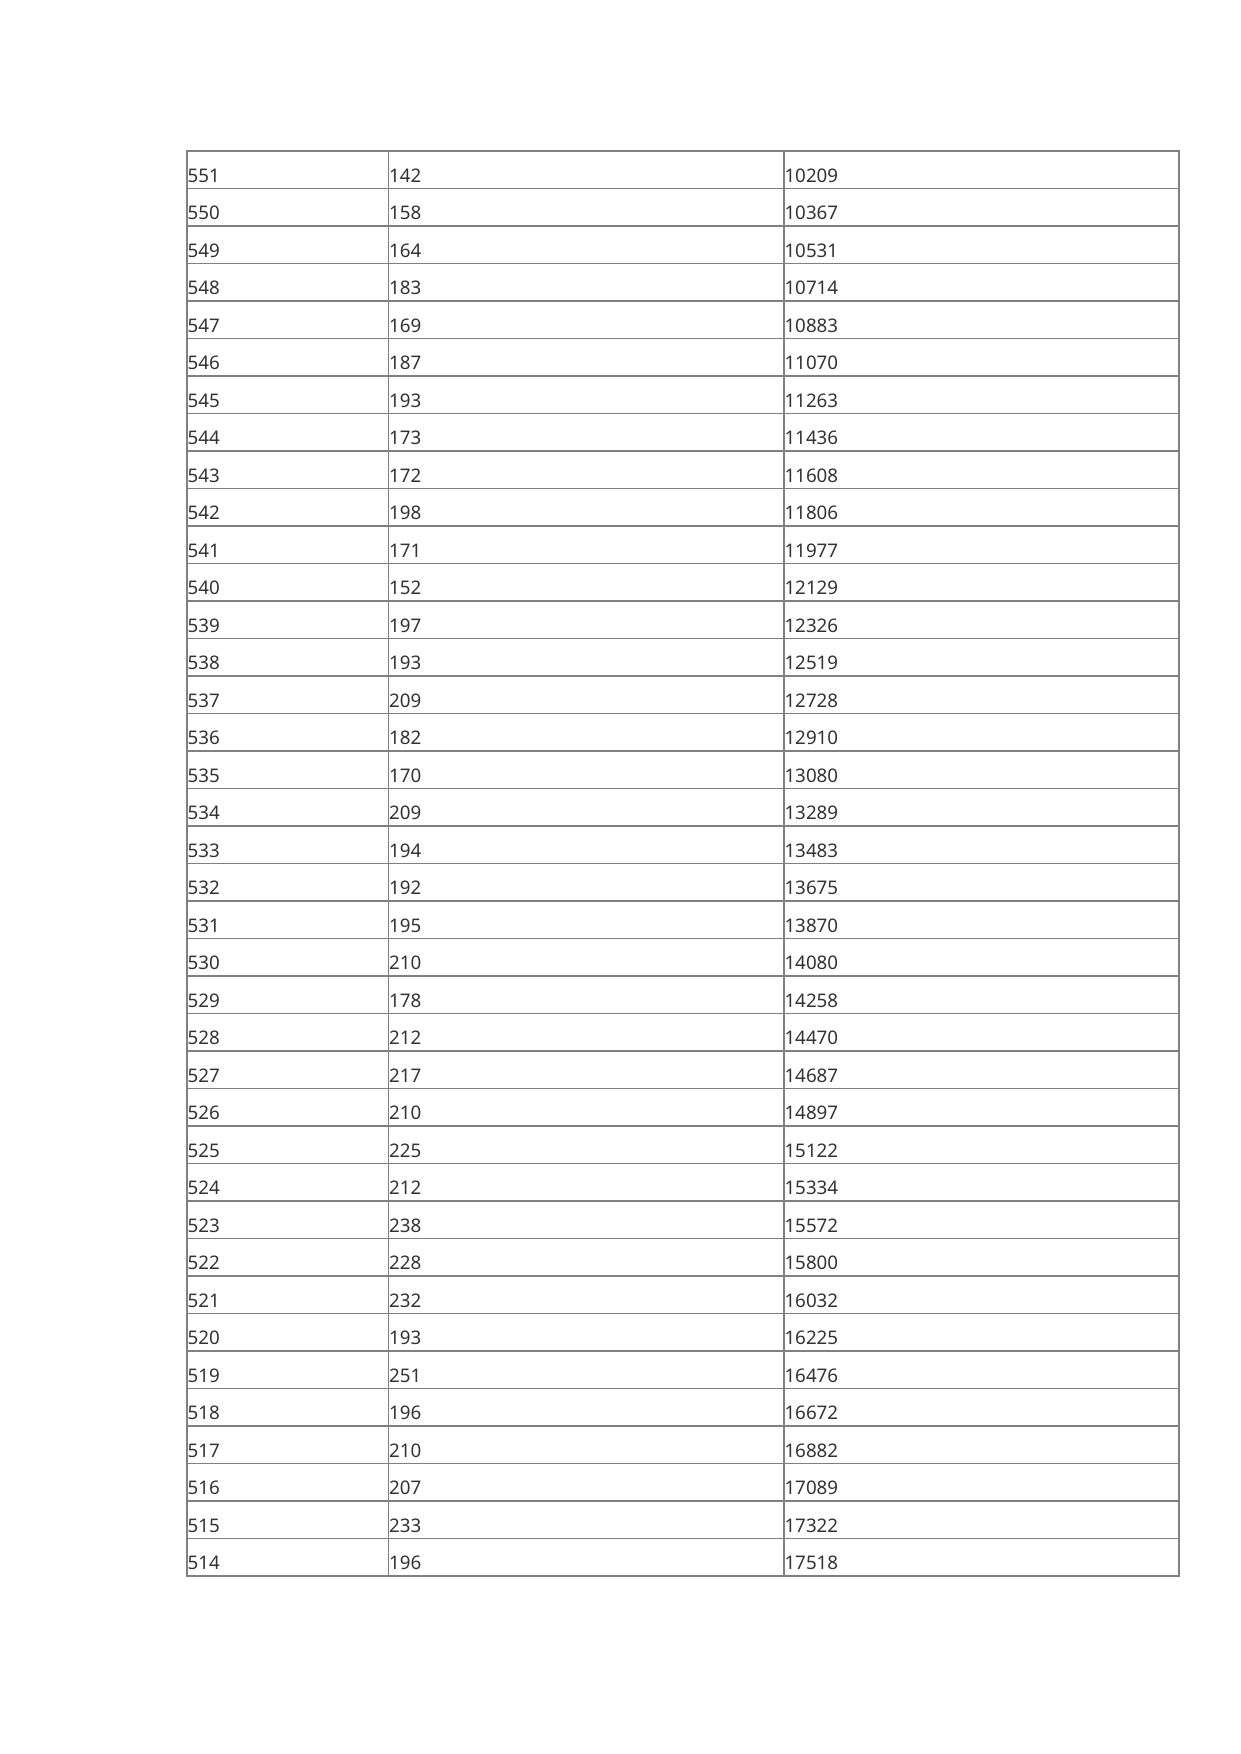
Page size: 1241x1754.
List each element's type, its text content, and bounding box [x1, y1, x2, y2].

table_cell 534 [188, 789, 388, 825]
table_cell 547 [188, 302, 388, 337]
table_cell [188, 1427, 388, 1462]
table_cell 549 [188, 227, 388, 262]
table_cell 209 [389, 677, 783, 712]
table_cell 158 [389, 189, 783, 225]
table_cell 192 [389, 864, 783, 900]
table_cell 531 [188, 902, 388, 937]
table_cell 217 [389, 1052, 783, 1087]
table_cell 525 [188, 1127, 388, 1162]
table_cell 535 [188, 752, 388, 787]
table_cell 13289 [785, 789, 1178, 825]
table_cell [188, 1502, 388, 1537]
table_cell 15572 [785, 1202, 1178, 1237]
table_cell 14897 [785, 1089, 1178, 1125]
table_cell 543 [188, 452, 388, 487]
table_cell 212 [389, 1014, 783, 1050]
table_cell 173 [389, 414, 783, 450]
table_cell 195 [389, 902, 783, 937]
table_cell 172 [389, 452, 783, 487]
table_cell 539 [188, 602, 388, 637]
table_cell 530 [188, 939, 388, 975]
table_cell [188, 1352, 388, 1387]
table_cell 536 [188, 714, 388, 750]
table_cell 11263 [785, 377, 1178, 412]
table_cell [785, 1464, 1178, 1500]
table_cell 12728 [785, 677, 1178, 712]
table_cell 15334 [785, 1164, 1178, 1200]
table_cell 182 [389, 714, 783, 750]
table_cell 13080 [785, 752, 1178, 787]
table_cell 10531 [785, 227, 1178, 262]
table_cell 187 [389, 339, 783, 375]
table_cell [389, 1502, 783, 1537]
table_cell 542 [188, 489, 388, 525]
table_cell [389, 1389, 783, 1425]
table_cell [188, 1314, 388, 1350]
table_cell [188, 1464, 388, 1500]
table_cell 194 [389, 827, 783, 862]
table_cell 538 [188, 639, 388, 675]
table_cell 10714 [785, 264, 1178, 300]
table_cell 10209 [785, 152, 1178, 187]
table_cell 546 [188, 339, 388, 375]
table_cell 12519 [785, 639, 1178, 675]
table_cell 15122 [785, 1127, 1178, 1162]
table_cell 14687 [785, 1052, 1178, 1087]
table_cell 528 [188, 1014, 388, 1050]
table_cell 228 [389, 1239, 783, 1275]
table_cell 170 [389, 752, 783, 787]
table_cell 532 [188, 864, 388, 900]
table_cell 152 [389, 564, 783, 600]
table_cell 164 [389, 227, 783, 262]
table_cell 522 [188, 1239, 388, 1275]
table_cell 526 [188, 1089, 388, 1125]
table_cell 11806 [785, 489, 1178, 525]
table_cell 524 [188, 1164, 388, 1200]
table_cell 193 [389, 377, 783, 412]
table_cell 529 [188, 977, 388, 1012]
table_cell 11436 [785, 414, 1178, 450]
table_cell 548 [188, 264, 388, 300]
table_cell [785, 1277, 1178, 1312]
table_cell 12129 [785, 564, 1178, 600]
table_cell 14470 [785, 1014, 1178, 1050]
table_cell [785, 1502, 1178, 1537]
table_cell 14080 [785, 939, 1178, 975]
table_cell 209 [389, 789, 783, 825]
table_cell 10367 [785, 189, 1178, 225]
table_cell 142 [389, 152, 783, 187]
table_cell 13675 [785, 864, 1178, 900]
table_cell 551 [188, 152, 388, 187]
table_cell 11608 [785, 452, 1178, 487]
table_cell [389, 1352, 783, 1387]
table_cell 212 [389, 1164, 783, 1200]
table_cell 13870 [785, 902, 1178, 937]
table_cell 540 [188, 564, 388, 600]
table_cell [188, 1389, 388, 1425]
table_cell 544 [188, 414, 388, 450]
table_cell 527 [188, 1052, 388, 1087]
table_cell 238 [389, 1202, 783, 1237]
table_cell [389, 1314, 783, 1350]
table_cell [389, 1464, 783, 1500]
table_cell 523 [188, 1202, 388, 1237]
table_cell 12910 [785, 714, 1178, 750]
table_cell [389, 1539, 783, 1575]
table_cell 183 [389, 264, 783, 300]
table_cell 541 [188, 527, 388, 562]
table_cell 11070 [785, 339, 1178, 375]
table_cell 11977 [785, 527, 1178, 562]
table_cell 210 [389, 939, 783, 975]
table_cell 178 [389, 977, 783, 1012]
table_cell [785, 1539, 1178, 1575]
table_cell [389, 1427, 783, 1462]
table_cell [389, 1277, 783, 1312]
table_cell 550 [188, 189, 388, 225]
table_cell 198 [389, 489, 783, 525]
table_cell 210 [389, 1089, 783, 1125]
table_cell 545 [188, 377, 388, 412]
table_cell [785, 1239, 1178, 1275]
table_cell 10883 [785, 302, 1178, 337]
table_cell 12326 [785, 602, 1178, 637]
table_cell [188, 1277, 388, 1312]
table_cell 193 [389, 639, 783, 675]
table_cell 13483 [785, 827, 1178, 862]
table_cell 14258 [785, 977, 1178, 1012]
table_cell 225 [389, 1127, 783, 1162]
table_cell 197 [389, 602, 783, 637]
table_cell 537 [188, 677, 388, 712]
table_cell 171 [389, 527, 783, 562]
table_cell 169 [389, 302, 783, 337]
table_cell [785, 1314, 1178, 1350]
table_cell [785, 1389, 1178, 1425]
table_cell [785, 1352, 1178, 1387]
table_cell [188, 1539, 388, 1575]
table_cell 533 [188, 827, 388, 862]
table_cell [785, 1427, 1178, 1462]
